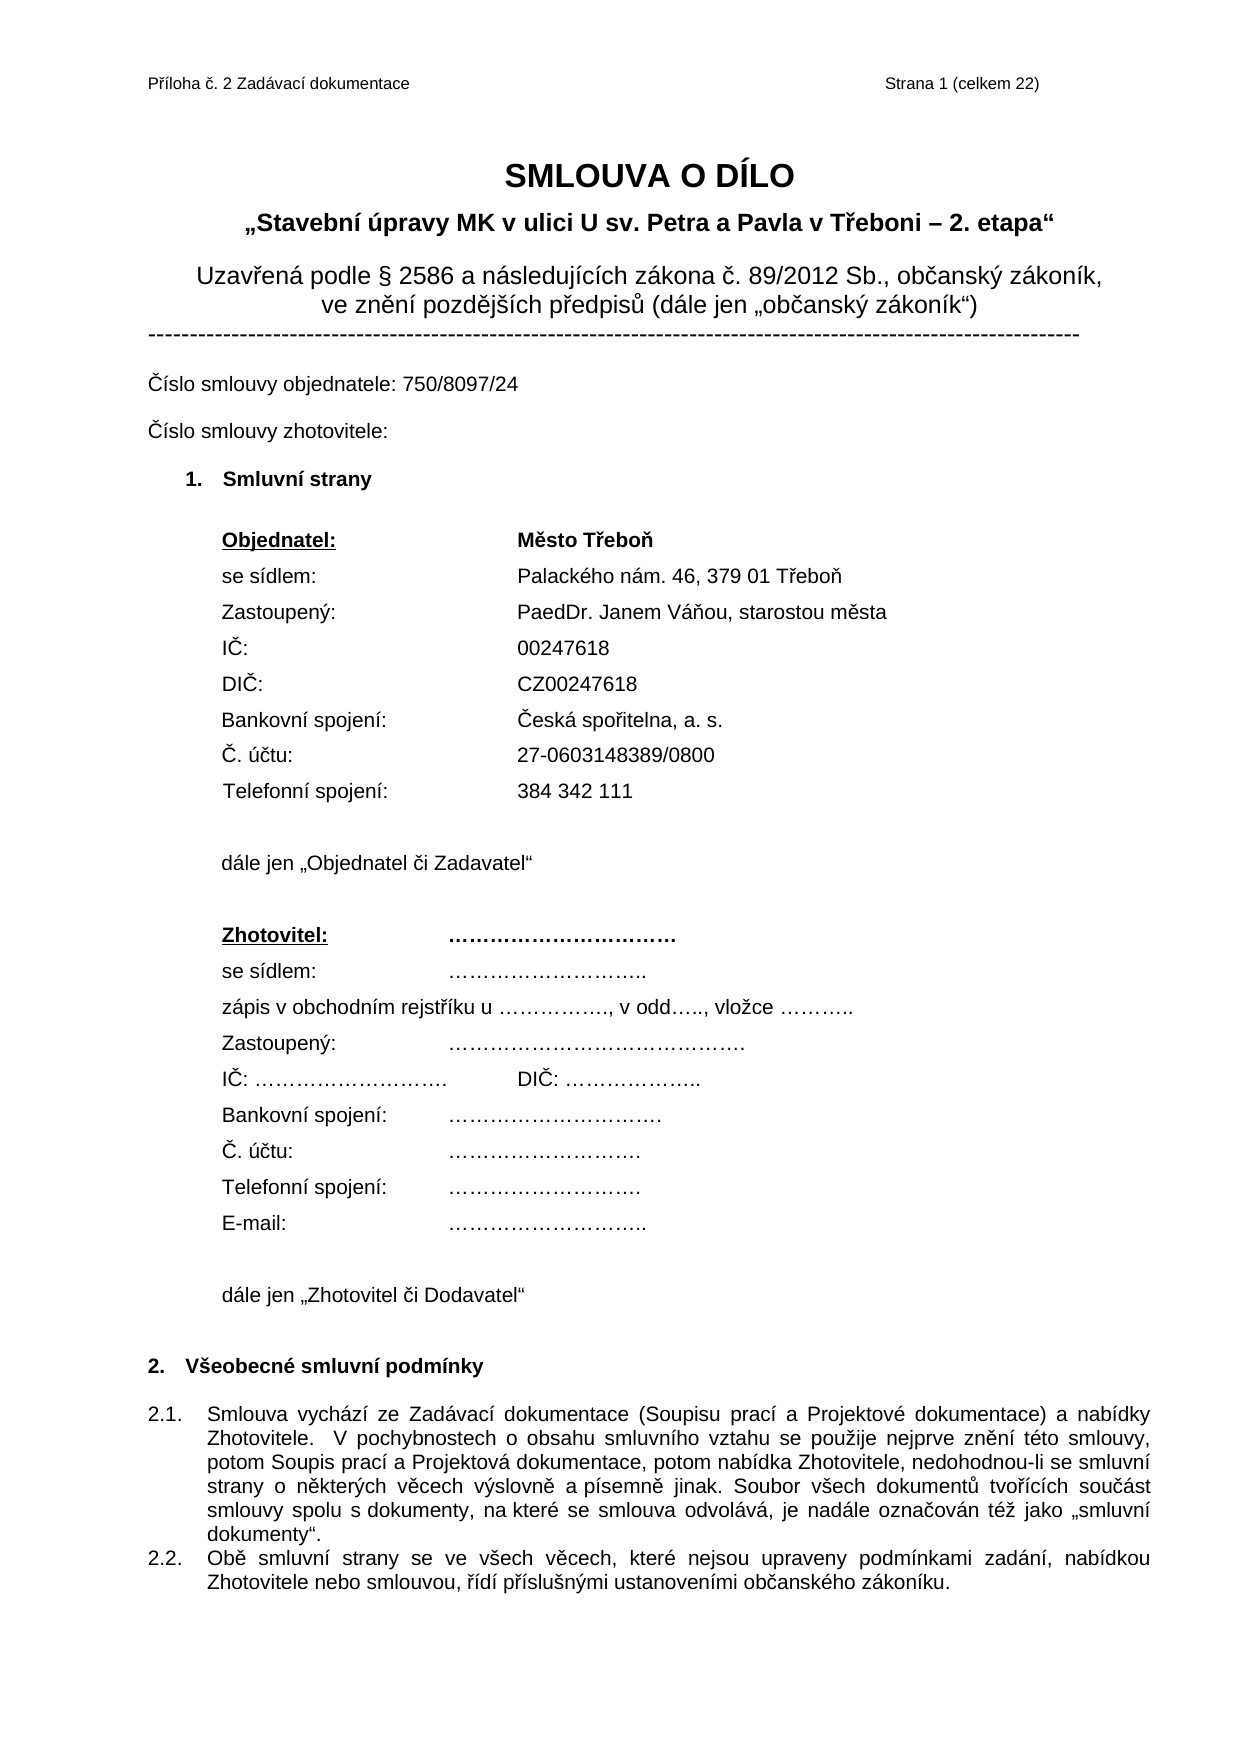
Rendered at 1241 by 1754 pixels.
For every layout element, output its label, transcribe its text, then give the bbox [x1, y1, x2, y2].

text dále jen „Zhotovitel či Dodavatel“ [148, 1282, 1152, 1306]
text „Stavební úpravy MK v ulici U sv. Petra a Pavla v Třeboni – 2. etapa“ [148, 207, 1152, 236]
text se sídlem: ……………………….. [180, 959, 1152, 983]
text zápis v obchodním rejstříku u ……………., v odd….., vložce ……….. [222, 995, 1152, 1019]
list Všeobecné smluvní podmínky [148, 1354, 1152, 1378]
text IČ: 00247618 [148, 636, 1152, 659]
text Zhotovitel: …………………………… [180, 923, 1152, 947]
text dále jen „Objednatel či Zadavatel“ [148, 851, 1152, 875]
list Č. účtu: 27-0603148389/0800 [148, 743, 1152, 767]
text IČ: ………………………. DIČ: ……………….. [222, 1067, 1152, 1091]
text se sídlem: Palackého nám. 46, 379 01 Třeboň [222, 564, 1152, 588]
list Smluvní strany [185, 467, 1152, 491]
text E-mail: ……………………….. [222, 1211, 1152, 1234]
text Bankovní spojení: Česká spořitelna, a. s. [148, 707, 1152, 731]
list Zastoupený: PaedDr. Janem Váňou, starostou města [148, 599, 1152, 623]
text Uzavřená podle § 2586 a následujících zákona č. 89/2012 Sb., občanský zákoník, ve znění pozdějších předpisů (dále jen „občanský zákoník“) [148, 261, 1152, 319]
list Obě smluvní strany se ve všech věcech, které nejsou upraveny podmínkami zadání, nabídkou Zhotovitele nebo smlouvou, řídí příslušnými ustanoveními občanského zákoníku. [148, 1546, 1152, 1594]
text Objednatel: Město Třeboň [222, 528, 1152, 552]
text Zastoupený: ……………………………………. [222, 1031, 1152, 1055]
text Č. účtu: ………………………. [222, 1139, 1152, 1163]
list Smlouva vychází ze Zadávací dokumentace (Soupisu prací a Projektové dokumentace) a nabídky Zhotovitele. V pochybnostech o obsahu smluvního vztahu se použije nejprve znění této smlouvy, potom Soupis prací a Projektová dokumentace, potom nabídka Zhotovitele, nedohodnou-li se smluvní strany o některých věcech výslovně a písemně jinak. Soubor všech dokumentů tvořících součást smlouvy spolu s dokumenty, na které se smlouva odvolává, je nadále označován též jako „smluvní dokumenty“. [148, 1402, 1152, 1546]
text Telefonní spojení: ………………………. [222, 1174, 1152, 1198]
text DIČ: CZ00247618 [222, 671, 1152, 695]
text Bankovní spojení: …………………………. [222, 1103, 1152, 1127]
subtitle Smlouva o dílo [148, 157, 1152, 195]
text ---------------------------------------------------------------------------------------------------------------- [148, 319, 1152, 347]
text Telefonní spojení: 384 342 111 [180, 779, 1152, 803]
text Číslo smlouvy objednatele: 750/8097/24 [148, 371, 1152, 395]
text Číslo smlouvy zhotovitele: [148, 419, 1152, 443]
